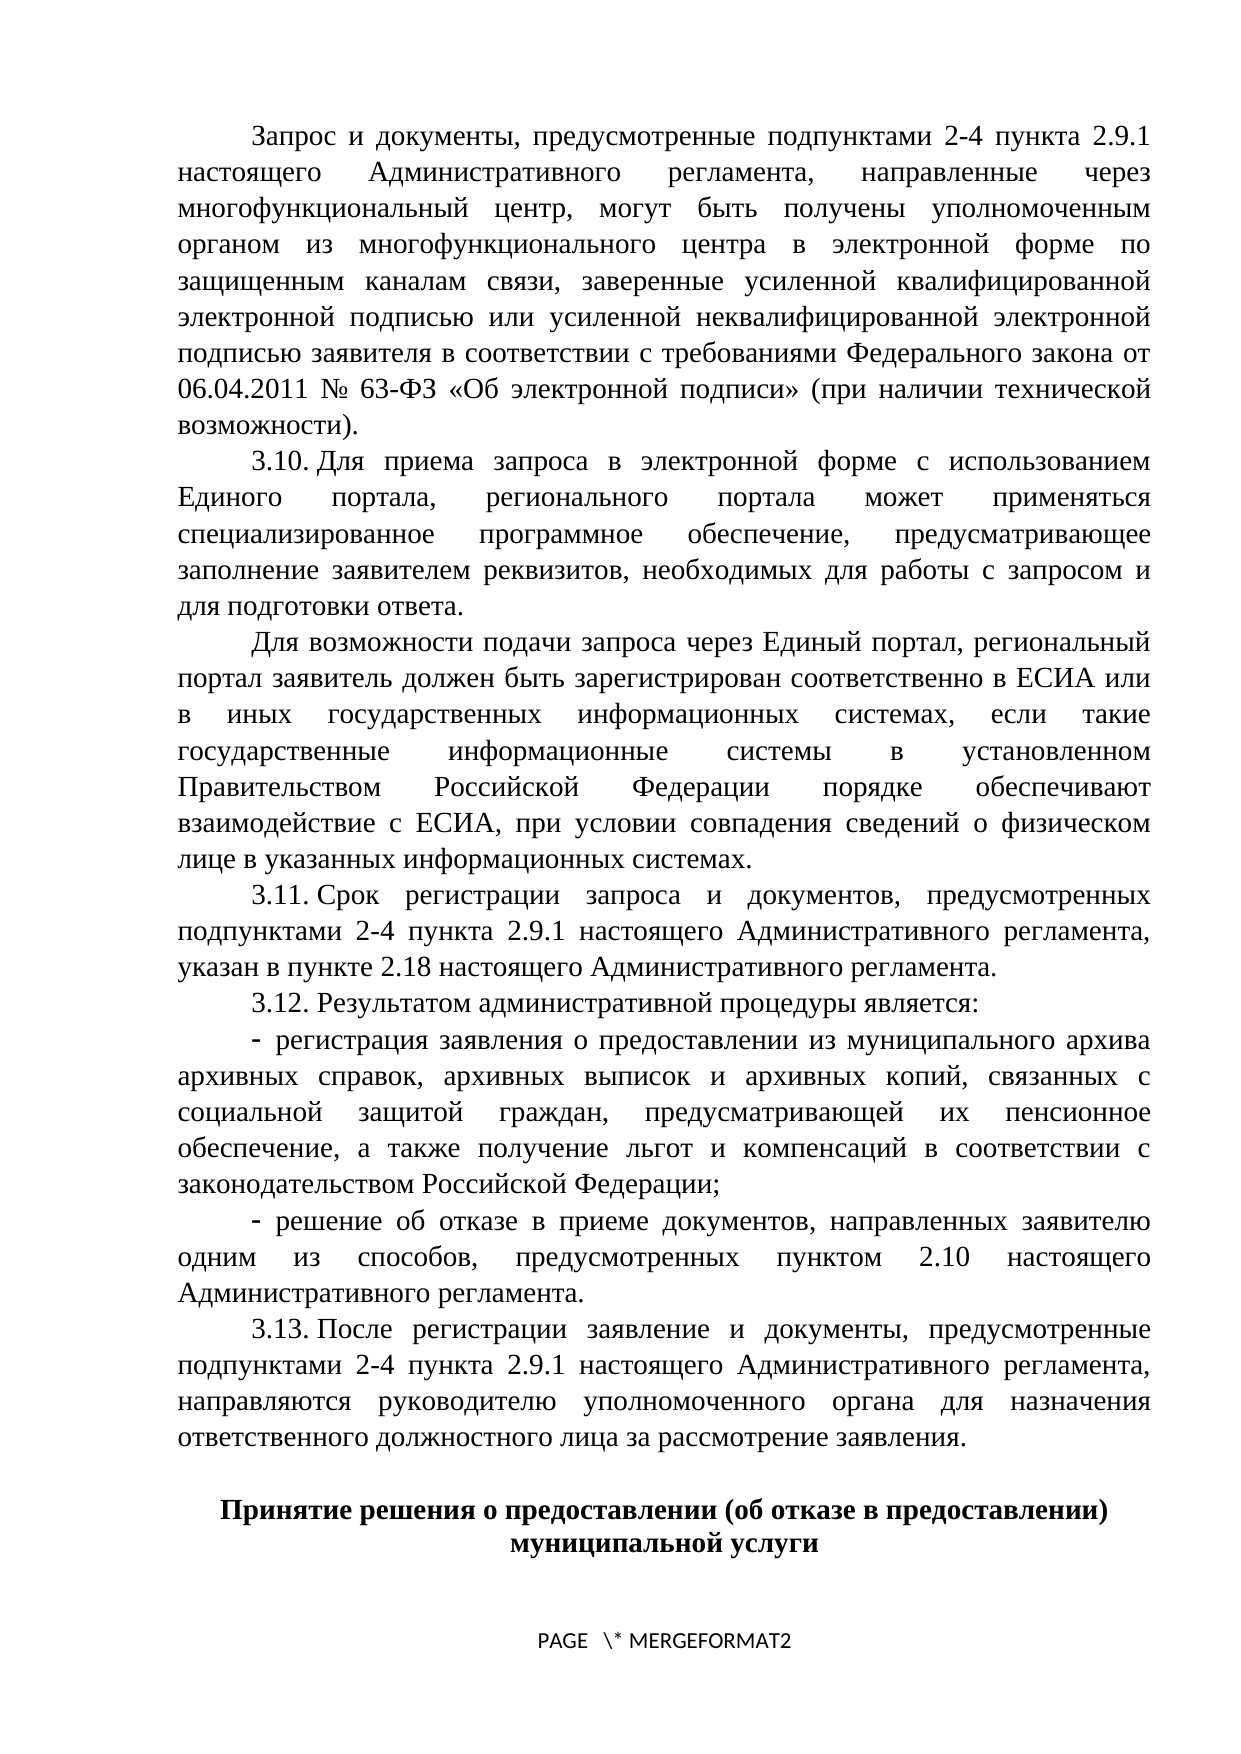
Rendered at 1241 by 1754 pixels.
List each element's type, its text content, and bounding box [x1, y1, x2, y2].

text Для возможности подачи запроса через Единый портал, региональный портал заявитель должен быть зарегистрирован соответственно в ЕСИА или в иных государственных информационных системах, если такие государственные информационные системы в установленном Правительством Российской Федерации порядке обеспечивают взаимодействие с ЕСИА, при условии совпадения сведений о физическом лице в указанных информационных системах. [177, 624, 1152, 874]
list После регистрации заявление и документы, предусмотренные подпунктами 2-4 пункта 2.9.1 настоящего Административного регламента, направляются руководителю уполномоченного органа для назначения ответственного должностного лица за рассмотрение заявления. [177, 1311, 1152, 1453]
text Принятие решения о предоставлении (об отказе в предоставлении) муниципальной услуги [177, 1492, 1152, 1559]
list Срок регистрации запроса и документов, предусмотренных подпунктами 2-4 пункта 2.9.1 настоящего Административного регламента, указан в пункте 2.18 настоящего Административного регламента. [177, 877, 1152, 983]
list регистрация заявления о предоставлении из муниципального архива архивных справок, архивных выписок и архивных копий, связанных с социальной защитой граждан, предусматривающей их пенсионное обеспечение, а также получение льгот и компенсаций в соответствии с законодательством Российской Федерации; [177, 1022, 1152, 1200]
text Запрос и документы, предусмотренные подпунктами 2-4 пункта 2.9.1 настоящего Административного регламента, направленные через многофункциональный центр, могут быть получены уполномоченным органом из многофункционального центра в электронной форме по защищенным каналам связи, заверенные усиленной квалифицированной электронной подписью или усиленной неквалифицированной электронной подписью заявителя в соответствии с требованиями Федерального закона от 06.04.2011 № 63-ФЗ «Об электронной подписи» (при наличии технической возможности). [177, 118, 1152, 441]
list Для приема запроса в электронной форме с использованием Единого портала, регионального портала может применяться специализированное программное обеспечение, предусматривающее заполнение заявителем реквизитов, необходимых для работы с запросом и для подготовки ответа. [177, 443, 1152, 622]
list решение об отказе в приеме документов, направленных заявителю одним из способов, предусмотренных пунктом 2.10 настоящего Административного регламента. [177, 1203, 1152, 1308]
list Результатом административной процедуры является: [177, 986, 1152, 1019]
